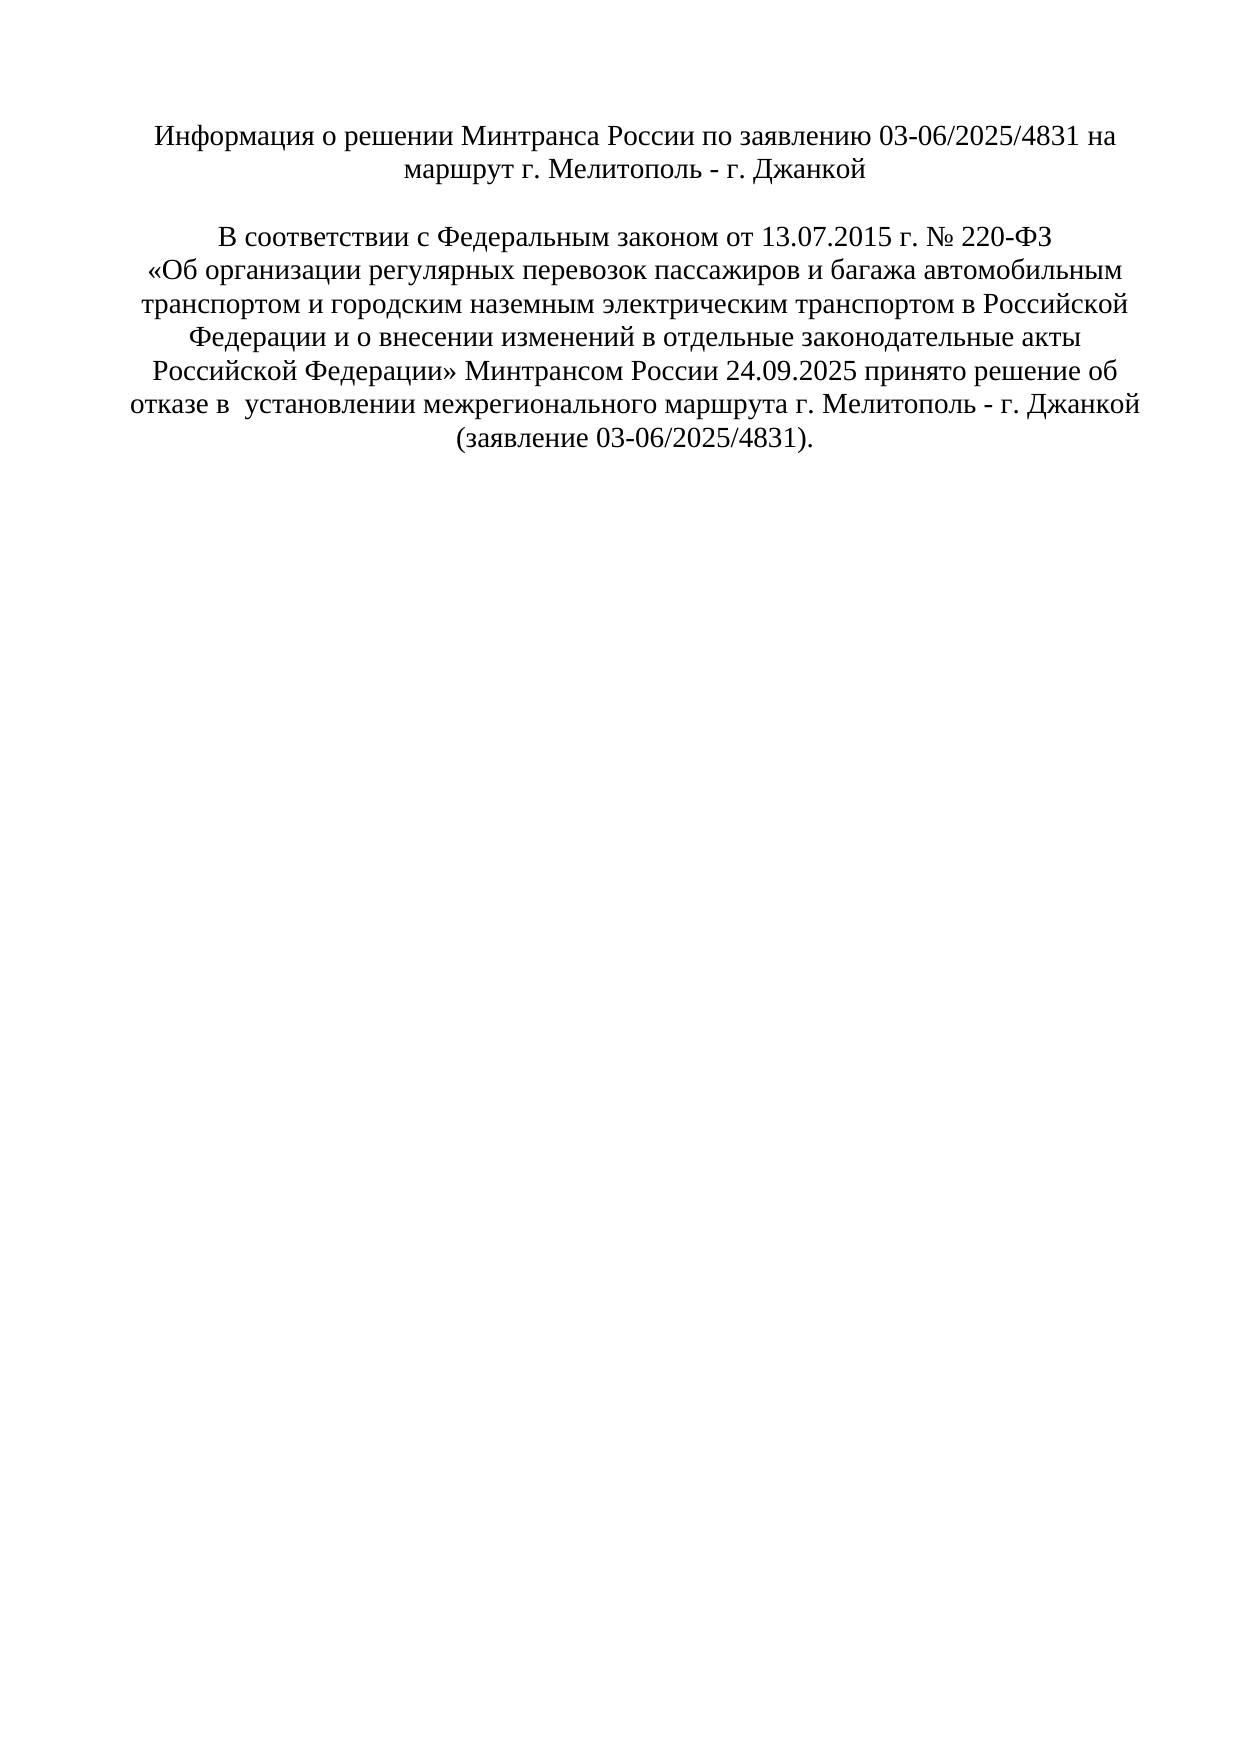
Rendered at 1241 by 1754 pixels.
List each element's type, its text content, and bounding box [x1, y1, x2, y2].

text В соответствии с Федеральным законом от 13.07.2015 г. № 220-ФЗ «Об организации регулярных перевозок пассажиров и багажа автомобильным транспортом и городским наземным электрическим транспортом в Российской Федерации и о внесении изменений в отдельные законодательные акты Российской Федерации» Минтрансом России 24.09.2025 принято решение об отказе в установлении межрегионального маршрута г. Мелитополь - г. Джанкой (заявление 03-06/2025/4831). [118, 219, 1152, 453]
text Информация о решении Минтранса России по заявлению 03-06/2025/4831 на маршрут г. Мелитополь - г. Джанкой [118, 118, 1152, 185]
